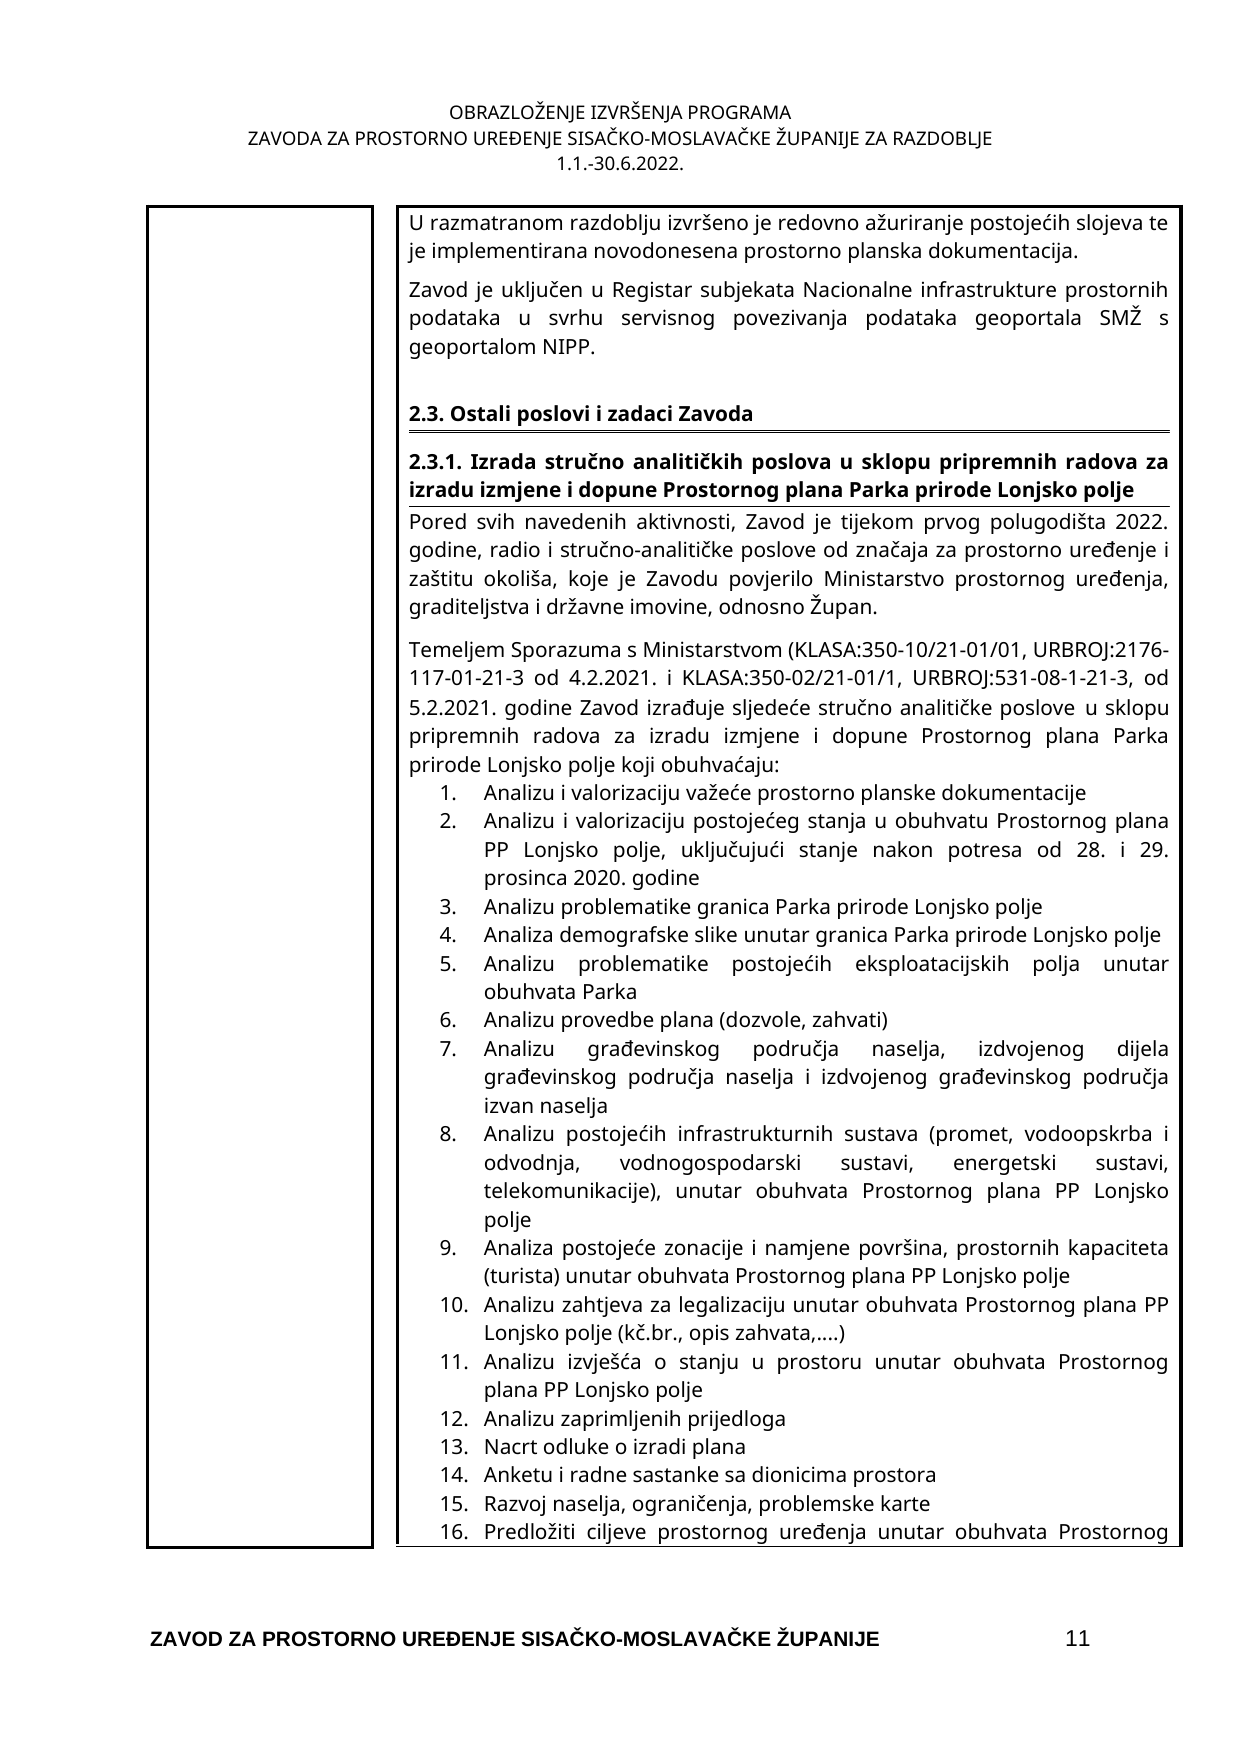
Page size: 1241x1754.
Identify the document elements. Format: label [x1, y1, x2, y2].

table_header [149, 208, 371, 1546]
table_header [398, 208, 1179, 1546]
table_header [374, 205, 397, 1546]
